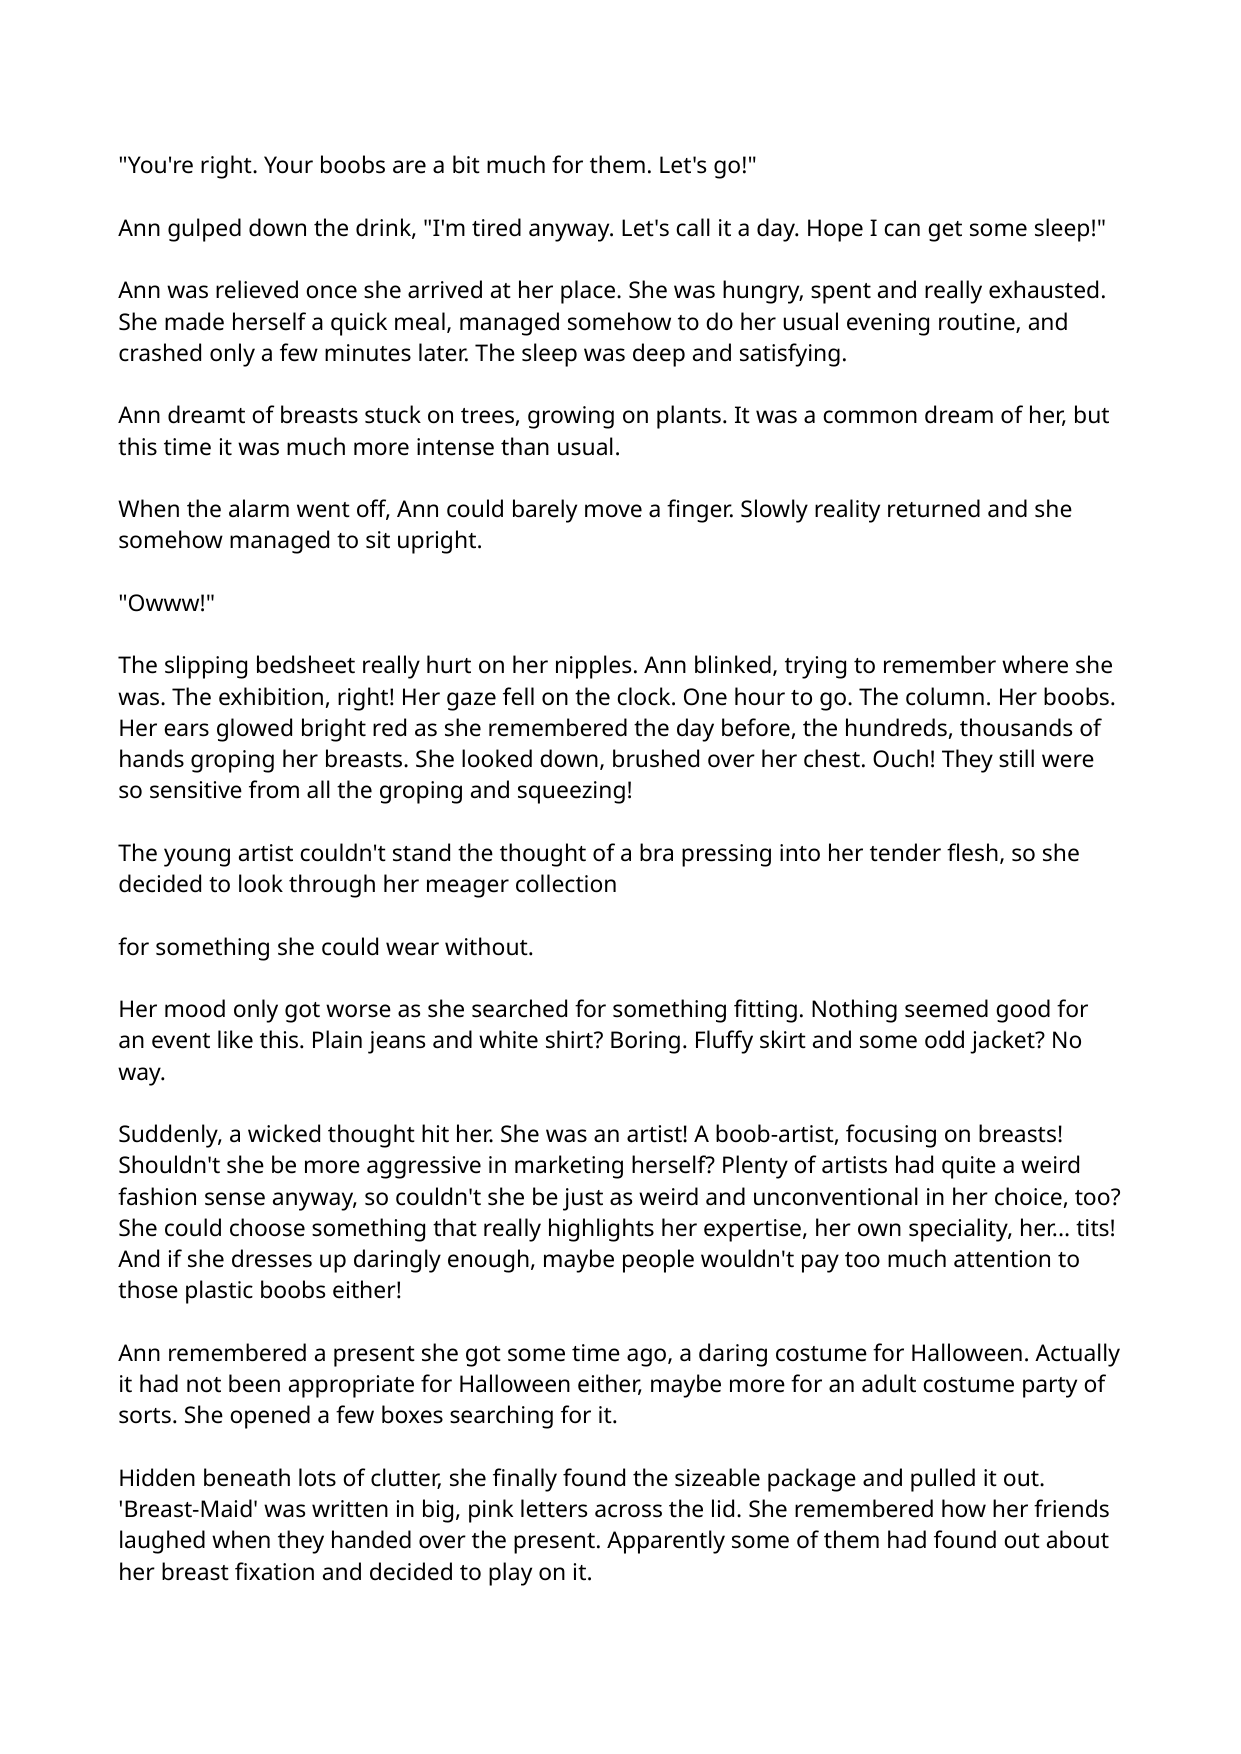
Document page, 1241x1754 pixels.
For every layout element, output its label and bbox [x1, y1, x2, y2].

text [118, 118, 1122, 1618]
